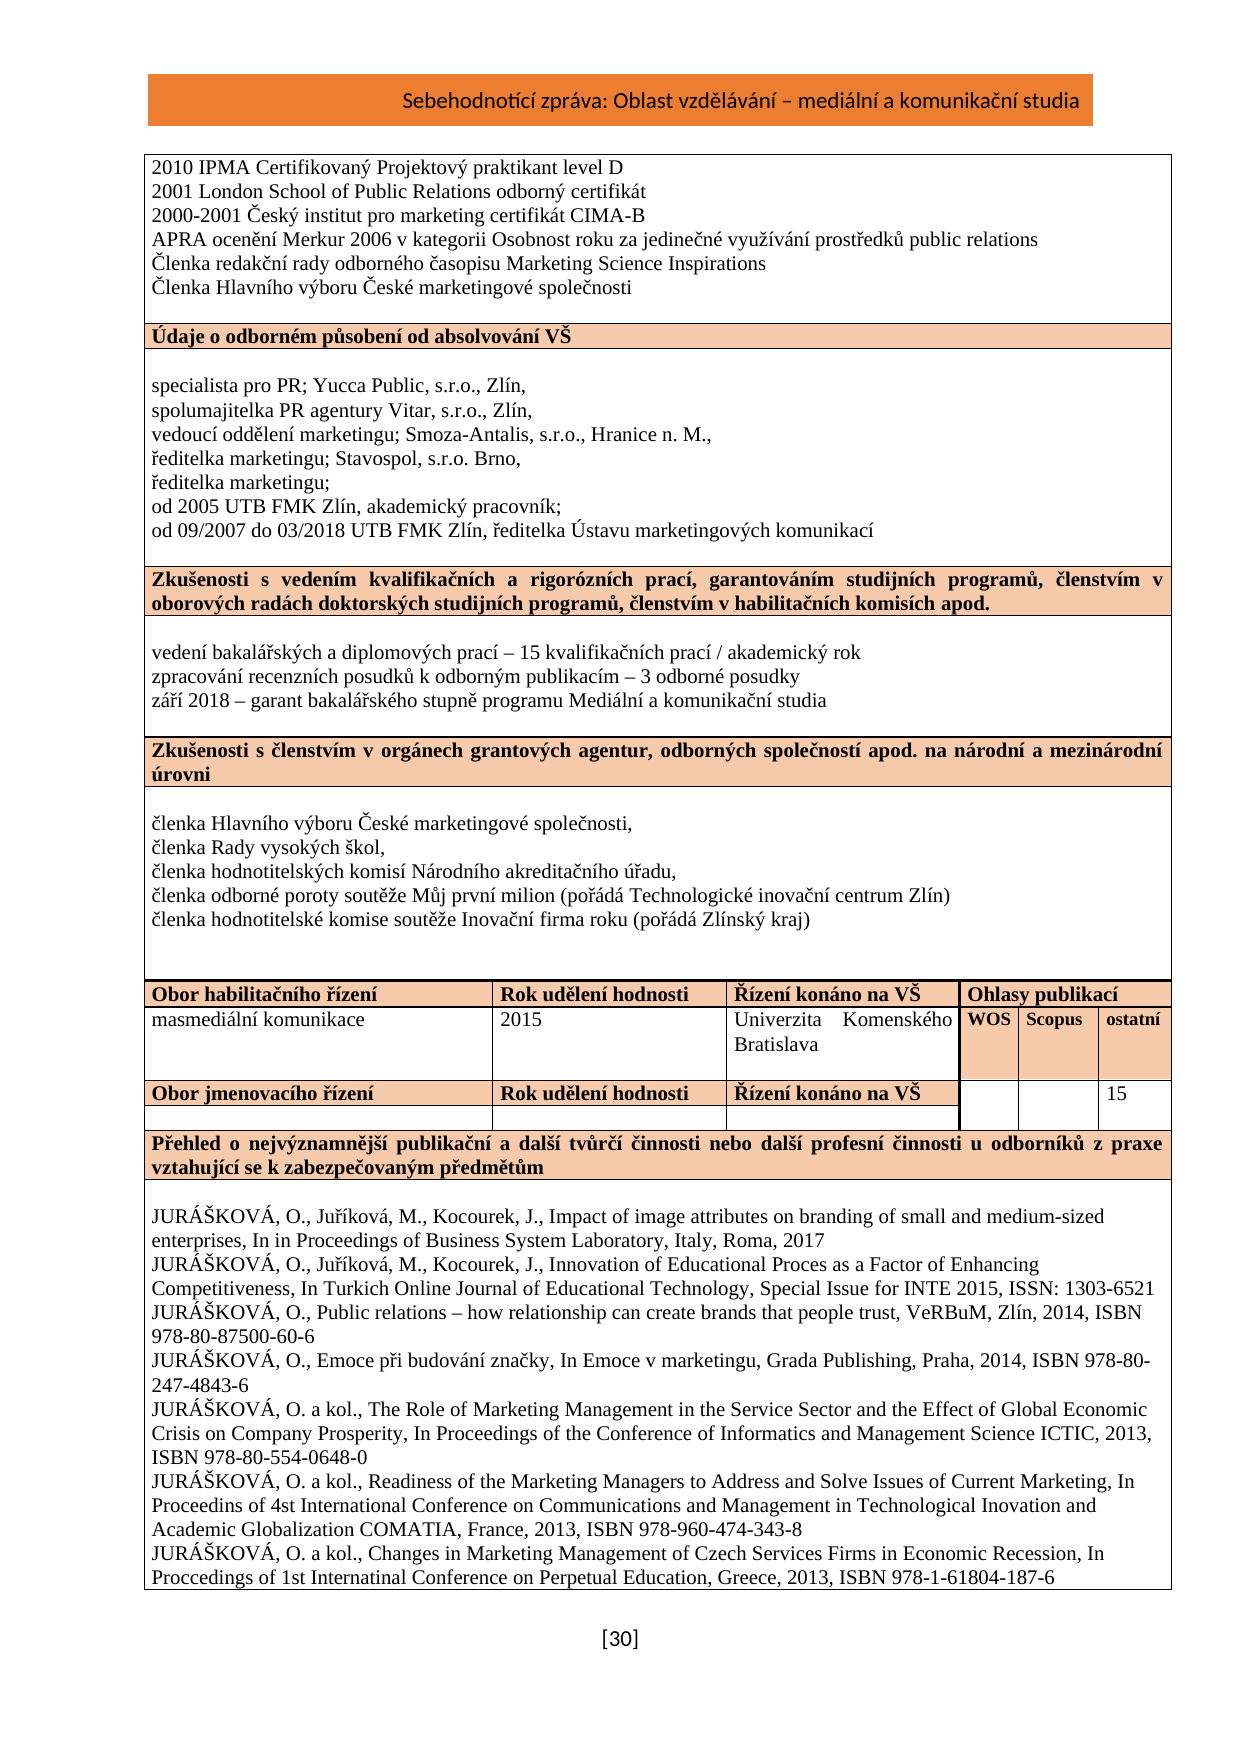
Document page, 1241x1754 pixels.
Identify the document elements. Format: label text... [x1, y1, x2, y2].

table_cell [145, 1180, 1171, 1589]
table_cell Obor habilitačního řízení [145, 982, 492, 1006]
table_cell Řízení konáno na VŠ [727, 1081, 958, 1105]
table_cell WOS [961, 1008, 1018, 1079]
table_cell Univerzita Komenského Bratislava [727, 1008, 958, 1079]
table_cell Scopus [1019, 1008, 1098, 1079]
table_cell Přehled o nejvýznamnější publikační a další tvůrčí činnosti nebo další profesní činnosti u odborníků z praxe vztahující se k zabezpečovaným předmětům [145, 1131, 1171, 1179]
table_cell masmediální komunikace [145, 1008, 492, 1079]
table_cell Ohlasy publikací [961, 982, 1171, 1006]
table_cell [727, 1106, 958, 1130]
table_cell Obor jmenovacího řízení [145, 1081, 492, 1105]
table_cell specialista pro PR; Yucca Public, s.r.o., Zlín, spolumajitelka PR agentury Vitar, s.r.o., Zlín, vedoucí oddělení marketingu; Smoza-Antalis, s.r.o., Hranice n. M., ředitelka marketingu; Stavospol, s.r.o. Brno, ředitelka marketingu; od 2005 UTB FMK Zlín, akademický pracovník; od 09/2007 do 03/2018 UTB FMK Zlín, ředitelka Ústavu marketingových komunikací [145, 349, 1171, 566]
table_cell Řízení konáno na VŠ [727, 982, 958, 1006]
table_cell vedení bakalářských a diplomových prací – 15 kvalifikačních prací / akademický rok zpracování recenzních posudků k odborným publikacím – 3 odborné posudky září 2018 – garant bakalářského stupně programu Mediální a komunikační studia [145, 616, 1171, 736]
table_cell Rok udělení hodnosti [493, 1081, 726, 1105]
table_cell Rok udělení hodnosti [493, 982, 726, 1006]
table_cell ostatní [1099, 1008, 1171, 1079]
table_cell Údaje o odborném působení od absolvování VŠ [145, 324, 1171, 348]
table_cell [961, 1081, 1018, 1130]
table_cell 2015 [493, 1008, 726, 1079]
table_cell [493, 1106, 726, 1130]
table_cell [1019, 1081, 1098, 1130]
table_cell [145, 1106, 492, 1130]
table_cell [145, 155, 1171, 323]
table_cell Zkušenosti s vedením kvalifikačních a rigorózních prací, garantováním studijních programů, členstvím v oborových radách doktorských studijních programů, členstvím v habilitačních komisích apod. [145, 567, 1171, 615]
table_cell 15 [1099, 1081, 1171, 1130]
table_cell Zkušenosti s členstvím v orgánech grantových agentur, odborných společností apod. na národní a mezinárodní úrovni [145, 738, 1171, 786]
table_cell členka Hlavního výboru České marketingové společnosti, členka Rady vysokých škol, členka hodnotitelských komisí Národního akreditačního úřadu, členka odborné poroty soutěže Můj první milion (pořádá Technologické inovační centrum Zlín) členka hodnotitelské komise soutěže Inovační firma roku (pořádá Zlínský kraj) [145, 787, 1171, 979]
